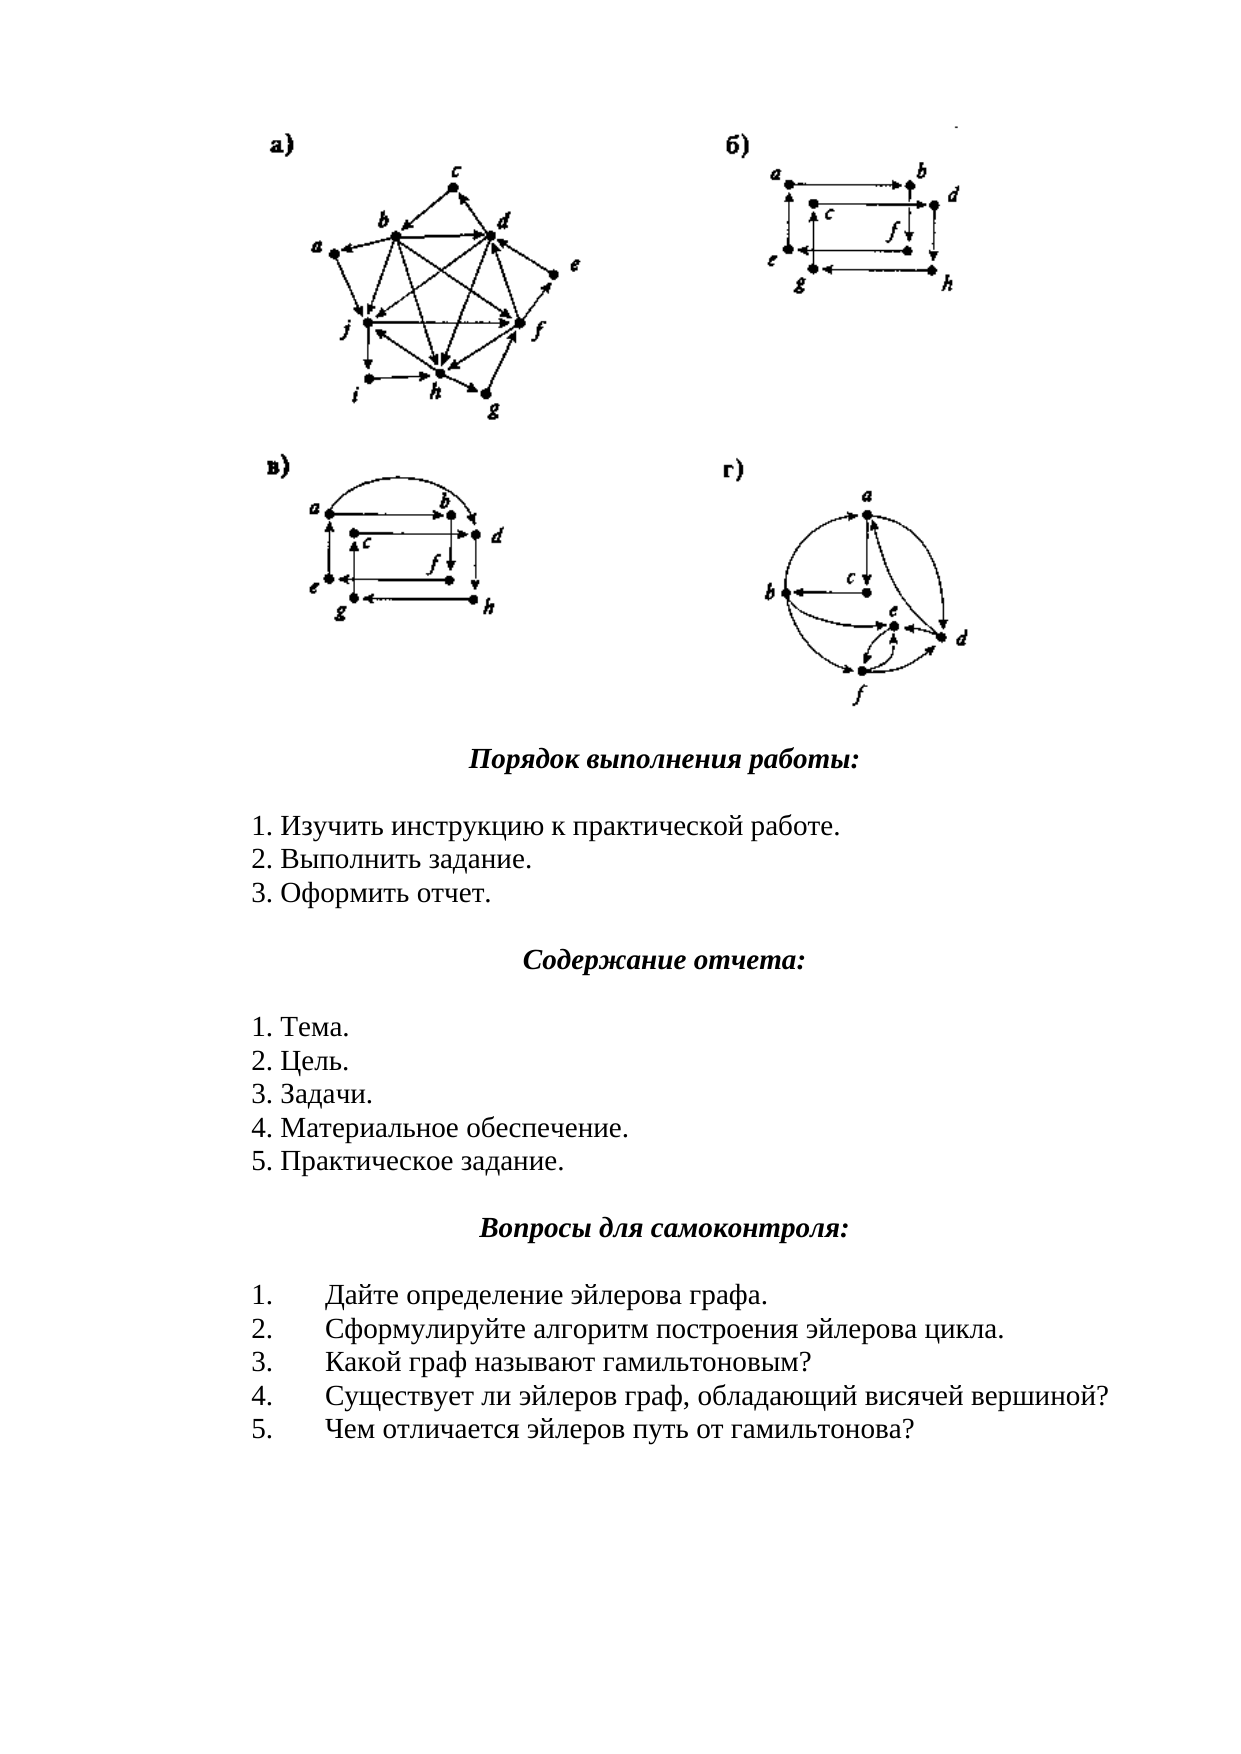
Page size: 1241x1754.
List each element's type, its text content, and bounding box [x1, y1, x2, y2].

text 1. Тема. [177, 1009, 1152, 1043]
text 5. Практическое задание. [177, 1143, 1152, 1177]
list Сформулируйте алгоритм построения эйлерова цикла. [177, 1311, 1152, 1344]
text Порядок выполнения работы: [177, 741, 1152, 774]
list Существует ли эйлеров граф, обладающий висячей вершиной? [177, 1378, 1152, 1412]
list Какой граф называют гамильтоновым? [177, 1344, 1152, 1378]
text Содержание отчета: [177, 942, 1152, 976]
text 3. Задачи. [177, 1076, 1152, 1110]
text 2. Выполнить задание. [251, 841, 1152, 875]
picture [251, 118, 1011, 726]
text 1. Изучить инструкцию к практической работе. [251, 808, 1152, 841]
list Дайте определение эйлерова графа. [177, 1277, 1152, 1311]
text 4. Материальное обеспечение. [177, 1110, 1152, 1143]
text 3. Оформить отчет. [251, 875, 1152, 908]
list Чем отличается эйлеров путь от гамильтонова? [177, 1412, 1152, 1445]
text Вопросы для самоконтроля: [177, 1210, 1152, 1244]
text 2. Цель. [177, 1043, 1152, 1076]
